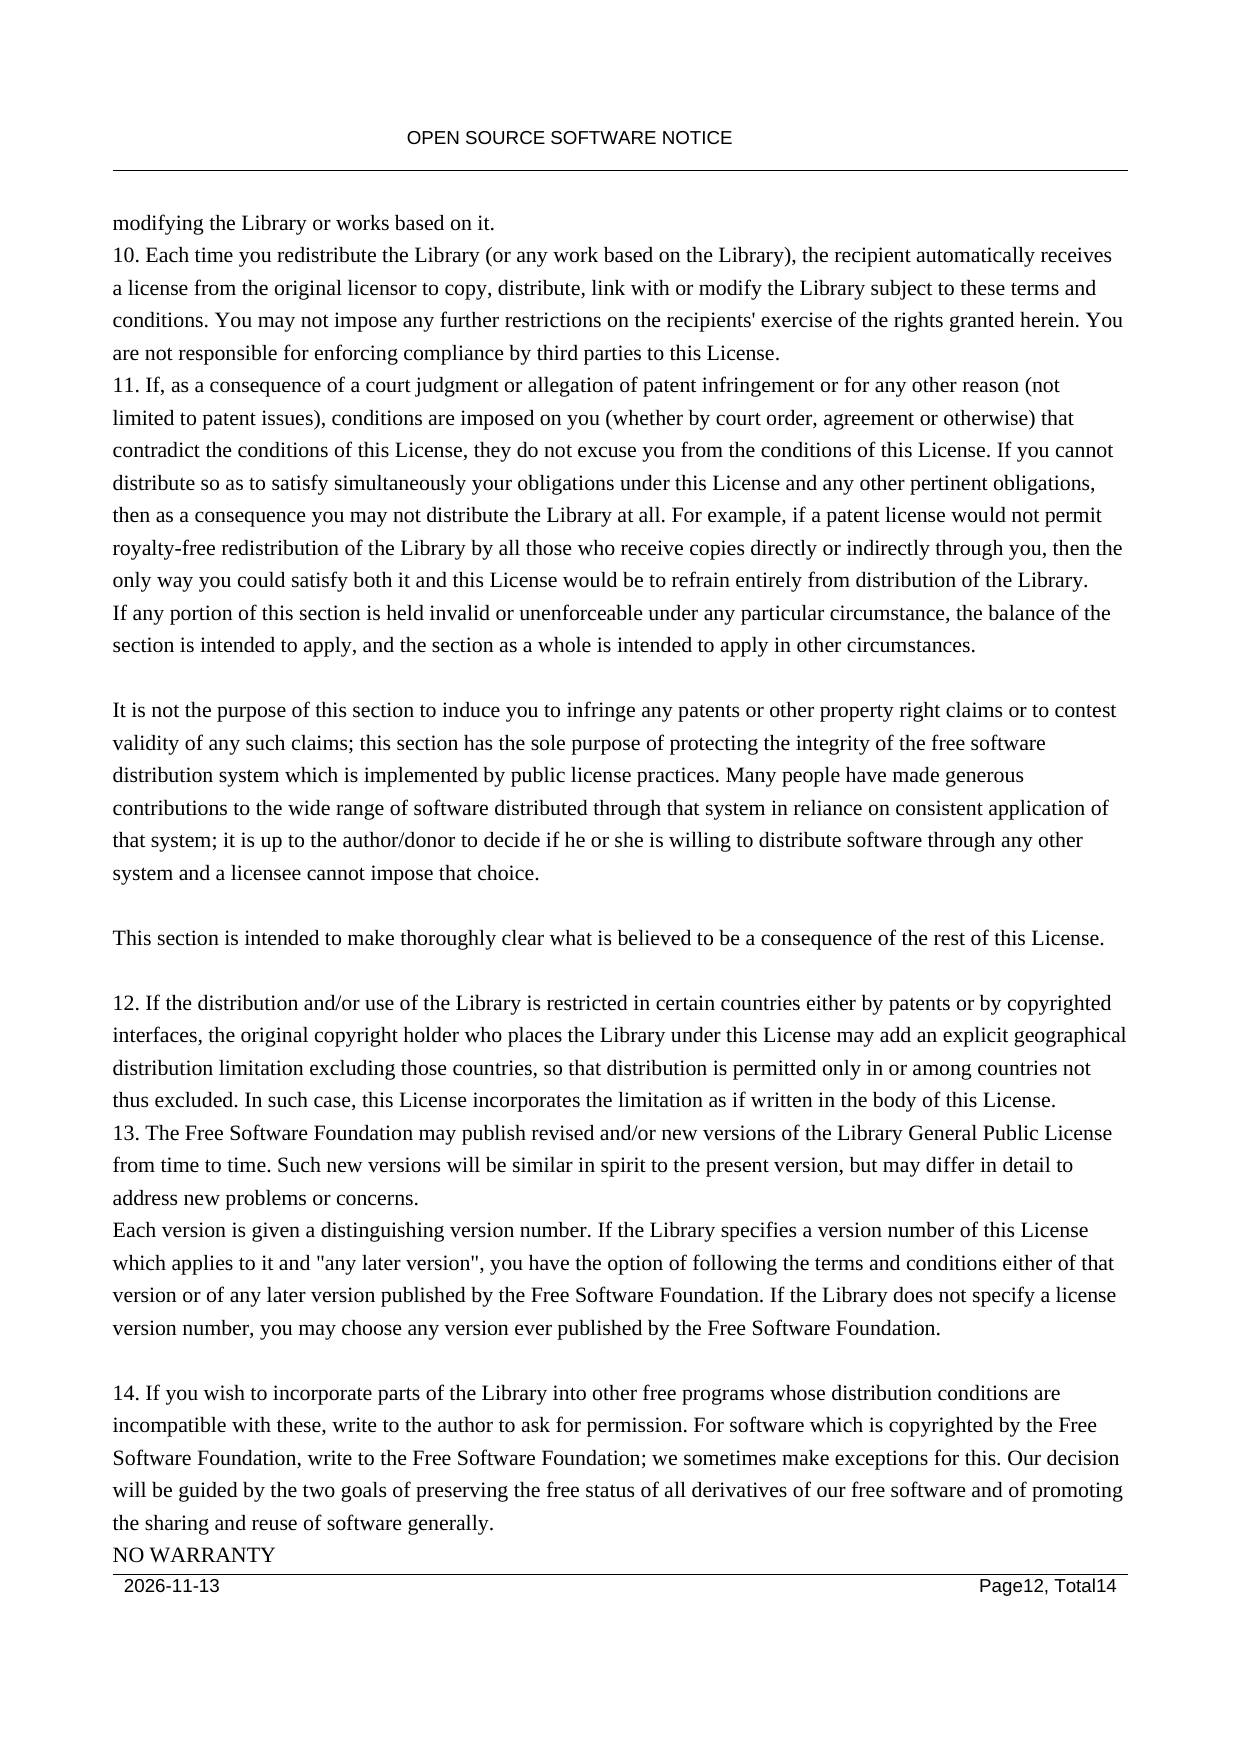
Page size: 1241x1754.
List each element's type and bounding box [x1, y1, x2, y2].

text [112, 206, 1128, 1571]
